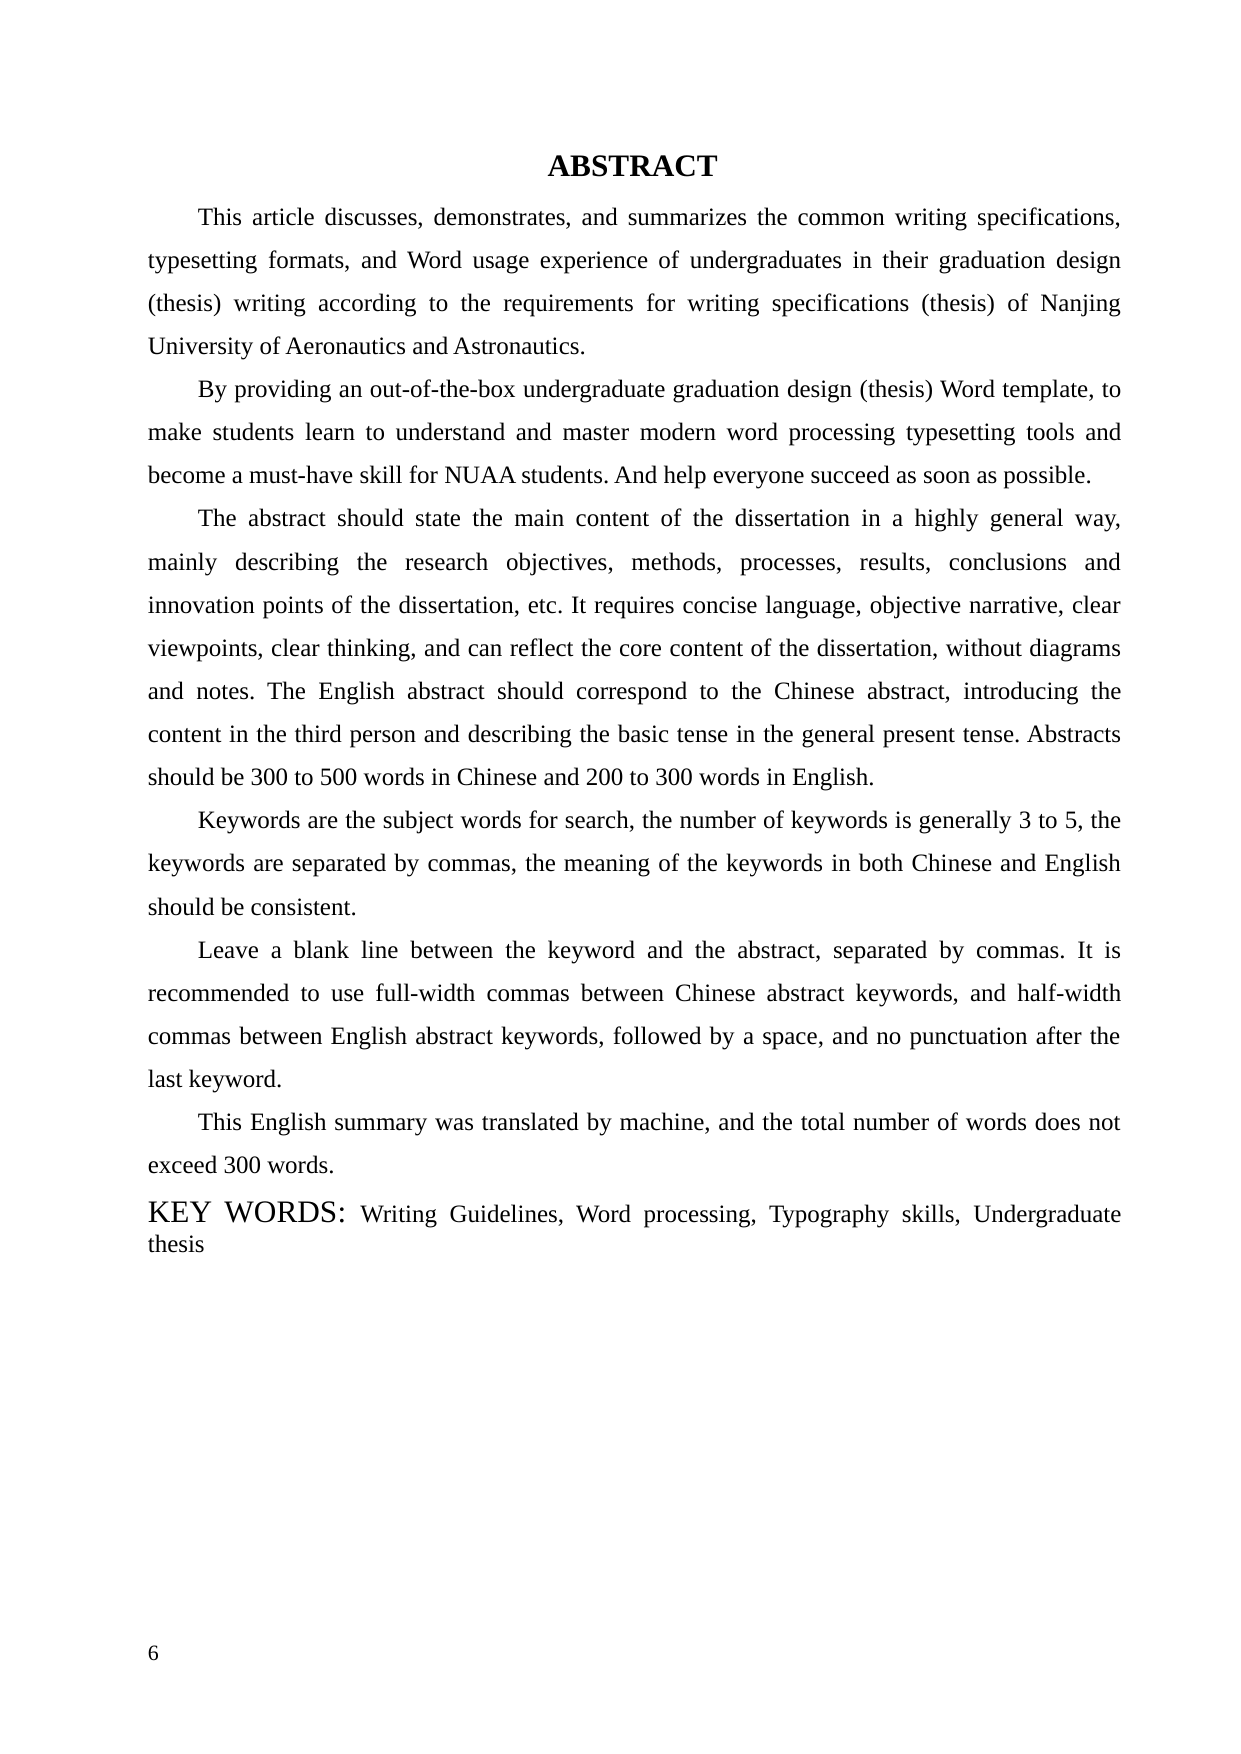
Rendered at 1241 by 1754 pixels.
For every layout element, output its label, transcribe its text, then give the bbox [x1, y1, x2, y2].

text ABSTRACT [148, 148, 1122, 184]
text This English summary was translated by machine, and the total number of words does not exceed 300 words. [148, 1107, 1122, 1179]
text The abstract should state the main content of the dissertation in a highly general way, mainly describing the research objectives, methods, processes, results, conclusions and innovation points of the dissertation, etc. It requires concise language, objective narrative, clear viewpoints, clear thinking, and can reflect the core content of the dissertation, without diagrams and notes. The English abstract should correspond to the Chinese abstract, introducing the content in the third person and describing the basic tense in the general present tense. Abstracts should be 300 to 500 words in Chinese and 200 to 300 words in English. [148, 503, 1122, 791]
text This article discusses, demonstrates, and summarizes the common writing specifications, typesetting formats, and Word usage experience of undergraduates in their graduation design (thesis) writing according to the requirements for writing specifications (thesis) of Nanjing University of Aeronautics and Astronautics. [148, 202, 1122, 360]
text Key words: Writing Guidelines, Word processing, Typography skills, Undergraduate thesis [148, 1193, 1122, 1258]
text Leave a blank line between the keyword and the abstract, separated by commas. It is recommended to use full-width commas between Chinese abstract keywords, and half-width commas between English abstract keywords, followed by a space, and no punctuation after the last keyword. [148, 935, 1122, 1093]
text By providing an out-of-the-box undergraduate graduation design (thesis) Word template, to make students learn to understand and master modern word processing typesetting tools and become a must-have skill for NUAA students. And help everyone succeed as soon as possible. [148, 374, 1122, 489]
text Keywords are the subject words for search, the number of keywords is generally 3 to 5, the keywords are separated by commas, the meaning of the keywords in both Chinese and English should be consistent. [148, 805, 1122, 920]
